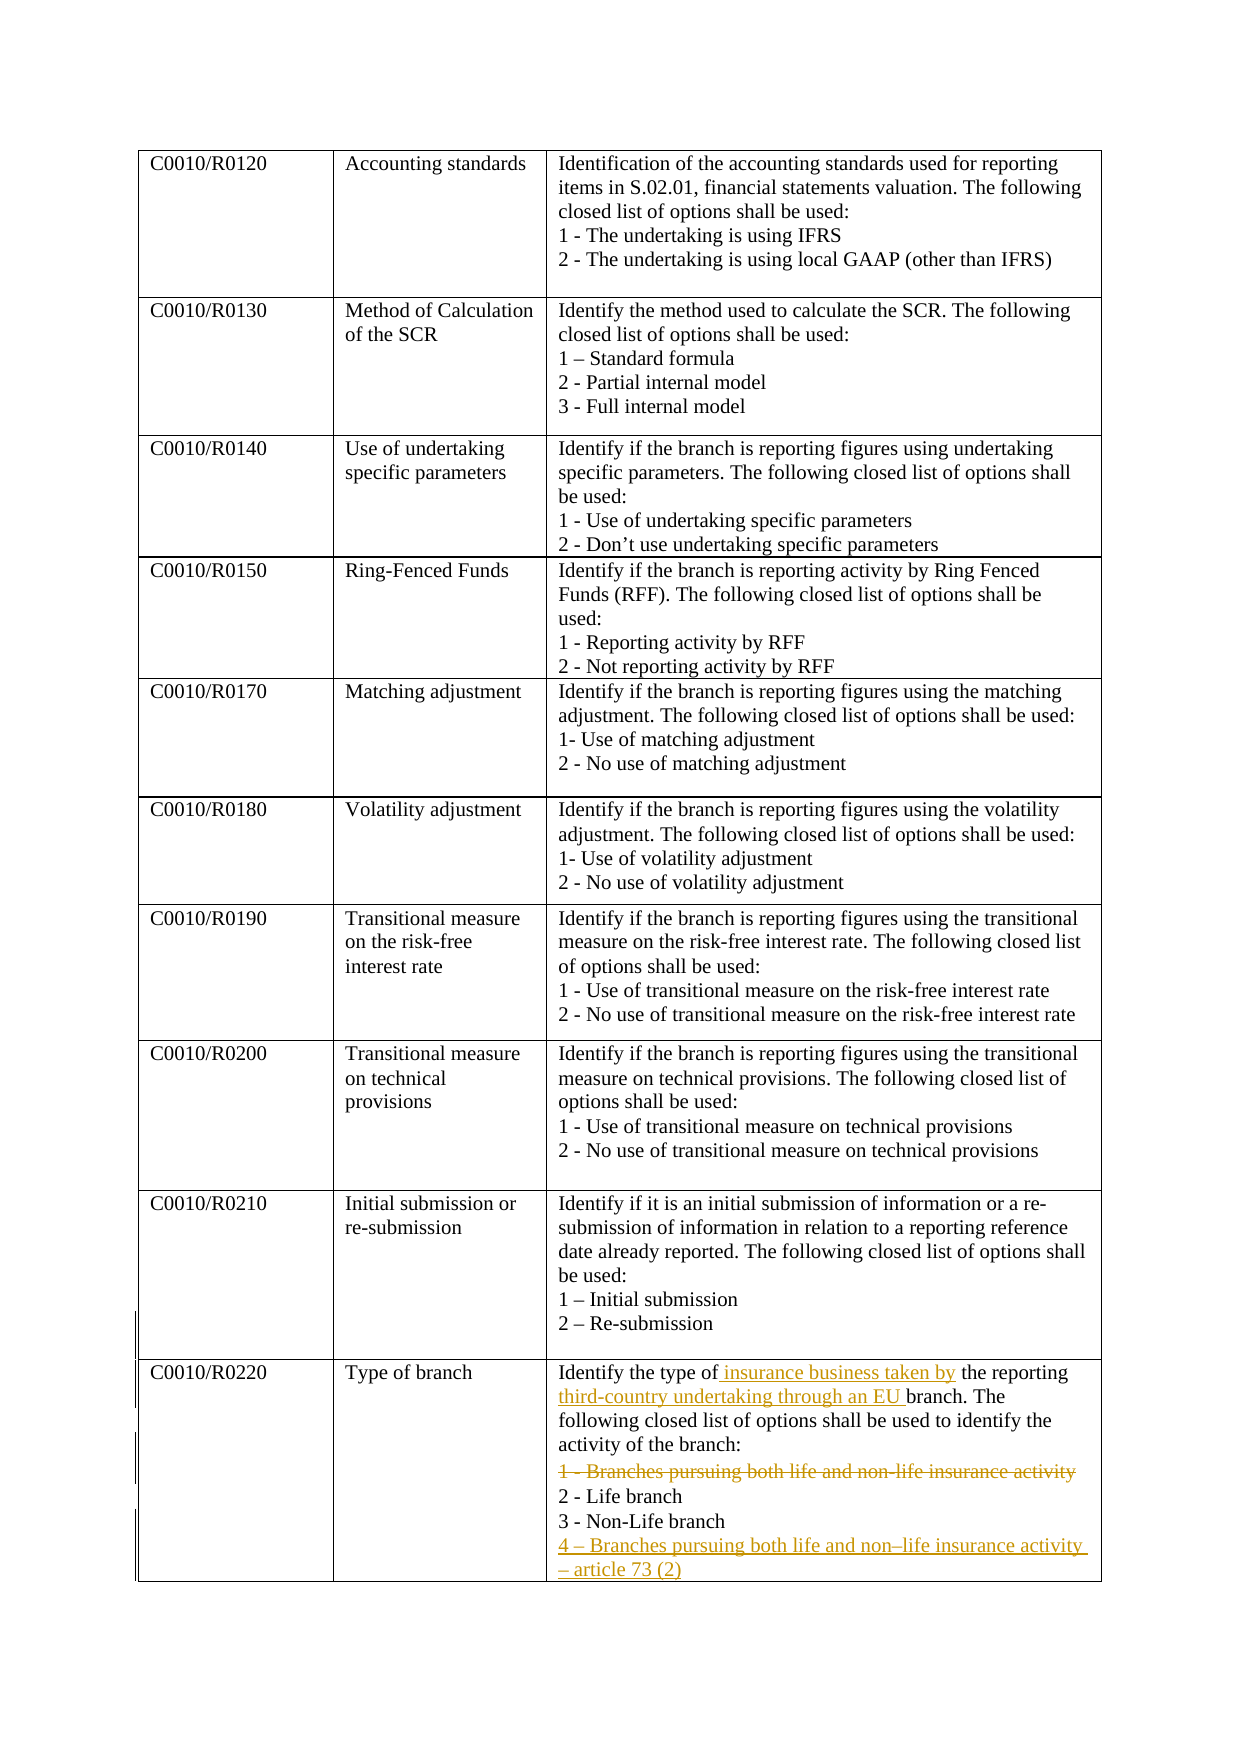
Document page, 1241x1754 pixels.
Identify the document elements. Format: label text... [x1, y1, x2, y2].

table_cell C0010/R0170 [139, 679, 333, 796]
table_cell Method of Calculation of the SCR [334, 298, 546, 435]
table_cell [547, 1360, 1101, 1581]
table_cell Identify if the branch is reporting figures using the transitional measure on the risk-free interest rate. The following closed list of options shall be used: 1 - Use of transitional measure on the risk-free interest rate 2 - No use of transitional measure on the risk-free interest rate [547, 905, 1101, 1040]
table_cell Initial submission or re-submission [334, 1191, 546, 1359]
table_cell Identify if the branch is reporting figures using the volatility adjustment. The following closed list of options shall be used: 1- Use of volatility adjustment 2 - No use of volatility adjustment [547, 798, 1101, 904]
table_cell C0010/R0120 [139, 151, 333, 297]
table_cell Identification of the accounting standards used for reporting items in S.02.01, financial statements valuation. The following closed list of options shall be used: 1 - The undertaking is using IFRS 2 - The undertaking is using local GAAP (other than IFRS) [547, 151, 1101, 297]
table_cell Identify if the branch is reporting figures using the transitional measure on technical provisions. The following closed list of options shall be used: 1 - Use of transitional measure on technical provisions 2 - No use of transitional measure on technical provisions [547, 1041, 1101, 1190]
table_cell Ring-Fenced Funds [334, 558, 546, 678]
table_cell Transitional measure on the risk-free interest rate [334, 905, 546, 1040]
table_cell C0010/R0140 [139, 436, 333, 556]
table_cell Type of branch [334, 1360, 546, 1581]
table_cell Accounting standards [334, 151, 546, 297]
table_cell C0010/R0150 [139, 558, 333, 678]
table_cell C0010/R0190 [139, 905, 333, 1040]
table_cell C0010/R0130 [139, 298, 333, 435]
table_cell Matching adjustment [334, 679, 546, 796]
table_cell C0010/R0220 [139, 1360, 333, 1581]
table_cell Identify the method used to calculate the SCR. The following closed list of options shall be used: 1 – Standard formula 2 - Partial internal model 3 - Full internal model [547, 298, 1101, 435]
table_cell Volatility adjustment [334, 798, 546, 904]
table_cell Transitional measure on technical provisions [334, 1041, 546, 1190]
table_cell Identify if the branch is reporting figures using undertaking specific parameters. The following closed list of options shall be used: 1 - Use of undertaking specific parameters 2 - Don’t use undertaking specific parameters [547, 436, 1101, 556]
table_cell Identify if it is an initial submission of information or a re-submission of information in relation to a reporting reference date already reported. The following closed list of options shall be used: 1 – Initial submission 2 – Re-submission [547, 1191, 1101, 1359]
table_cell C0010/R0200 [139, 1041, 333, 1190]
table_cell C0010/R0210 [139, 1191, 333, 1359]
table_cell Use of undertaking specific parameters [334, 436, 546, 556]
table_cell Identify if the branch is reporting figures using the matching adjustment. The following closed list of options shall be used: 1- Use of matching adjustment 2 - No use of matching adjustment [547, 679, 1101, 796]
table_cell Identify if the branch is reporting activity by Ring Fenced Funds (RFF). The following closed list of options shall be used: 1 - Reporting activity by RFF 2 - Not reporting activity by RFF [547, 558, 1101, 678]
table_cell C0010/R0180 [139, 798, 333, 904]
